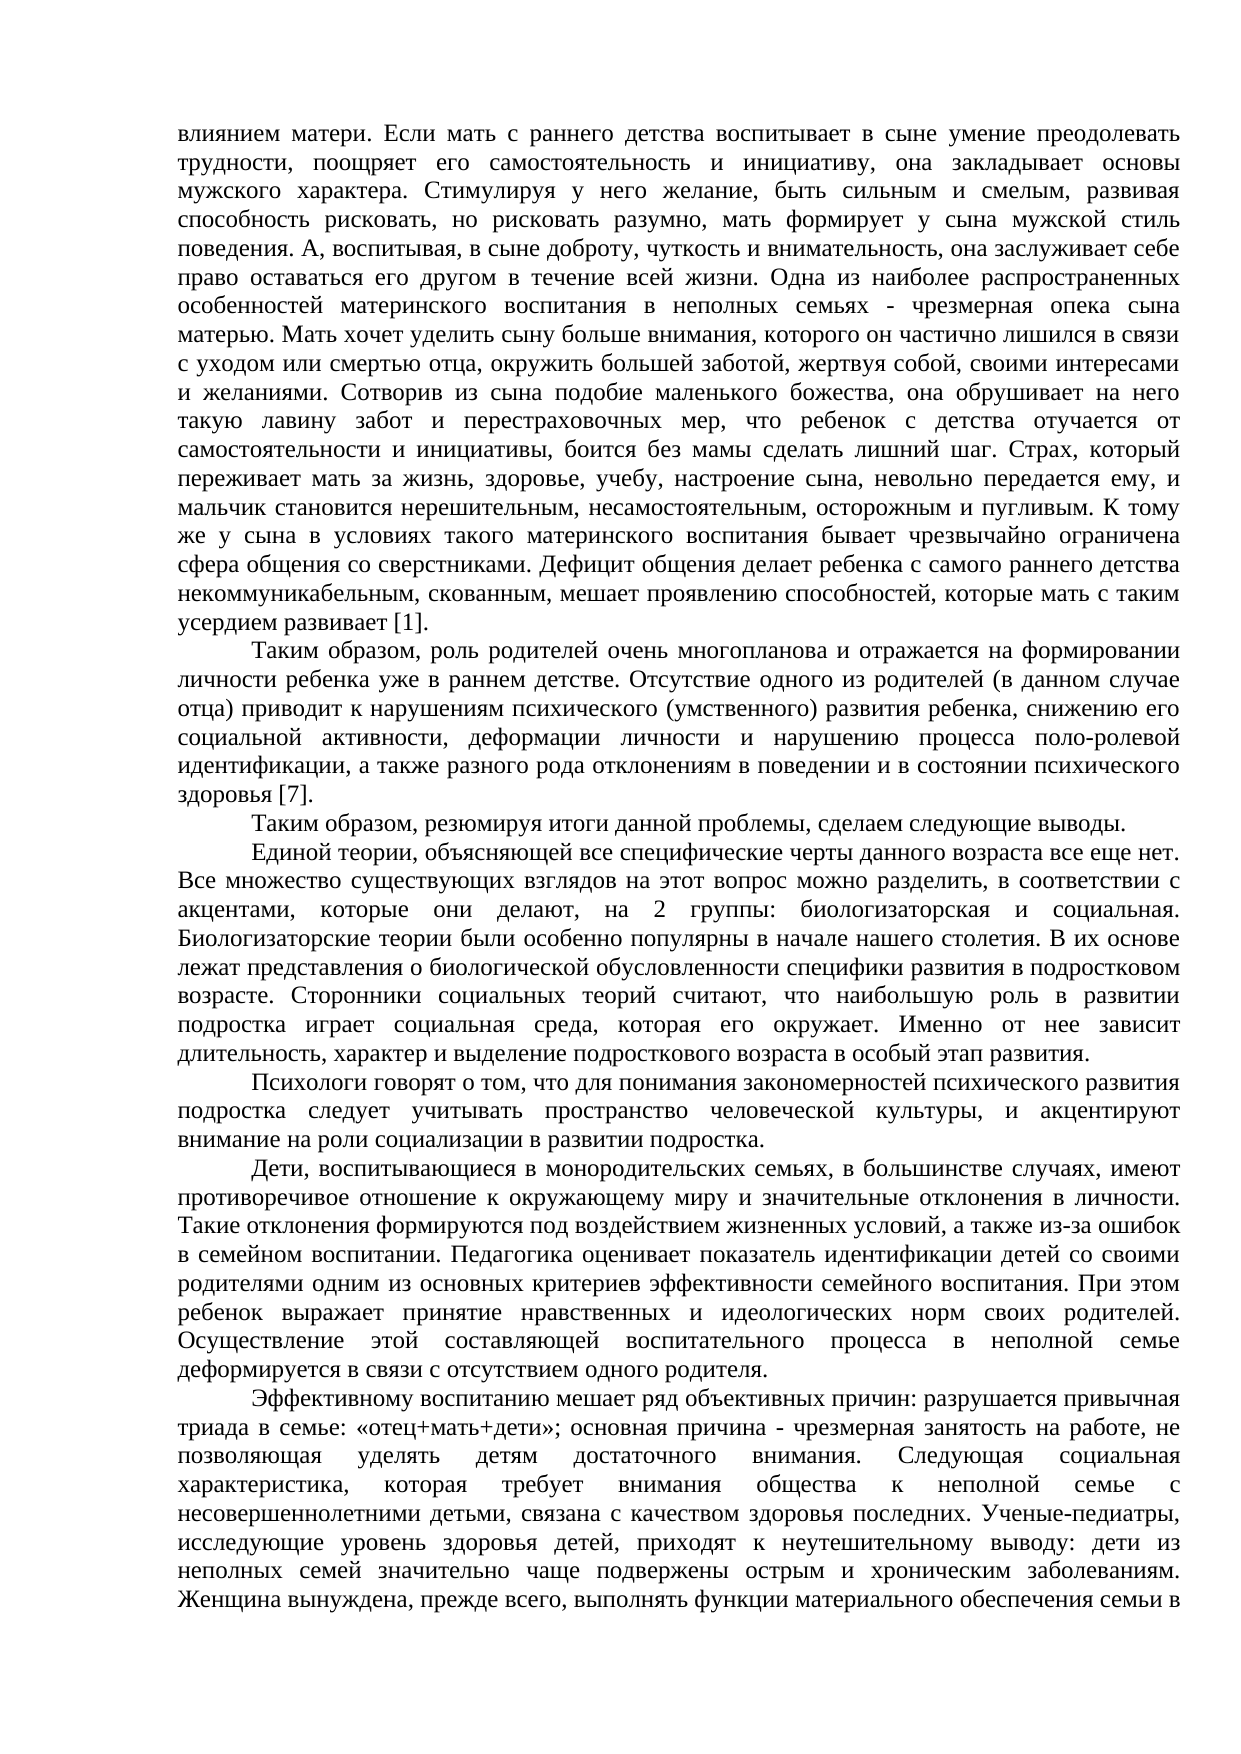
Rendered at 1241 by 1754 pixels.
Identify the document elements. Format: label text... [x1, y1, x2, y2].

text Таким образом, роль родителей очень многопланова и отражается на формировании личности ребенка уже в раннем детстве. Отсутствие одного из родителей (в данном случае отца) приводит к нарушениям психического (умственного) развития ребенка, снижению его социальной активности, деформации личности и нарушению процесса поло-ролевой идентификации, а также разного рода отклонениям в поведении и в состоянии психического здоровья [7]. [177, 636, 1181, 808]
text Таким образом, резюмируя итоги данной проблемы, сделаем следующие выводы. [177, 808, 1181, 837]
text Психологи говорят о том, что для понимания закономерностей психического развития подростка следует учитывать пространство человеческой культуры, и акцентируют внимание на роли социализации в развитии подростка. [177, 1067, 1181, 1153]
text Дети, воспитывающиеся в монородительских семьях, в большинстве случаях, имеют противоречивое отношение к окружающему миру и значительные отклонения в личности. Такие отклонения формируются под воздействием жизненных условий, а также из-за ошибок в семейном воспитании. Педагогика оценивает показатель идентификации детей со своими родителями одним из основных критериев эффективности семейного воспитания. При этом ребенок выражает принятие нравственных и идеологических норм своих родителей. Осуществление этой составляющей воспитательного процесса в неполной семье деформируется в связи с отсутствием одного родителя. [177, 1153, 1181, 1383]
text Единой теории, объясняющей все специфические черты данного возраста все еще нет. Все множество существующих взглядов на этот вопрос можно разделить, в соответствии с акцентами, которые они делают, на 2 группы: биологизаторская и социальная. Биологизаторские теории были особенно популярны в начале нашего столетия. В их основе лежат представления о биологической обусловленности специфики развития в подростковом возрасте. Сторонники социальных теорий считают, что наибольшую роль в развитии подростка играет социальная среда, которая его окружает. Именно от нее зависит длительность, характер и выделение подросткового возраста в особый этап развития. [177, 837, 1181, 1067]
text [177, 1383, 1181, 1613]
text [177, 118, 1181, 636]
